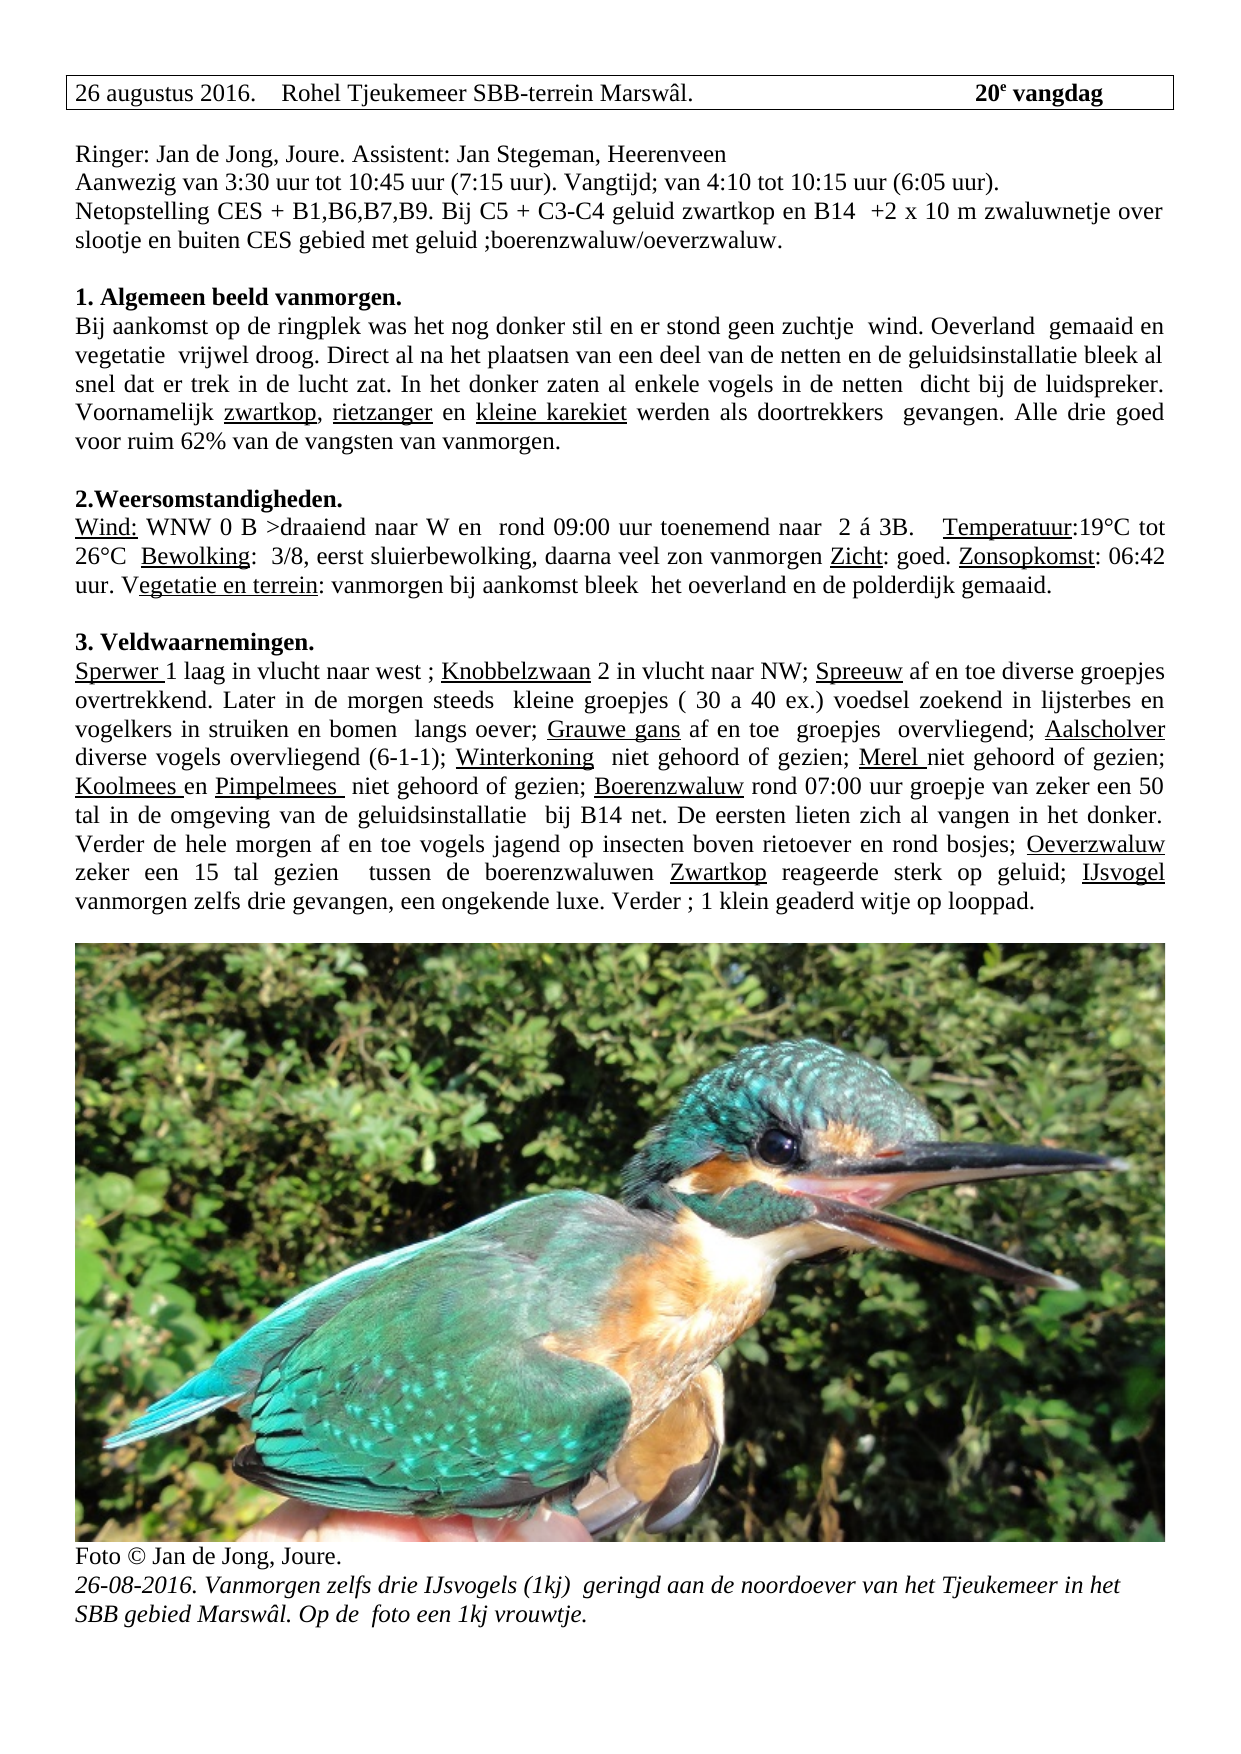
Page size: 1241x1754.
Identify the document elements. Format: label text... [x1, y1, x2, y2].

picture [75, 943, 1166, 1542]
text Foto © Jan de Jong, Joure. [75, 1542, 1165, 1570]
text Sperwer 1 laag in vlucht naar west ; Knobbelzwaan 2 in vlucht naar NW; Spreeuw af en toe diverse groepjes overtrekkend. Later in de morgen steeds kleine groepjes ( 30 a 40 ex.) voedsel zoekend in lijsterbes en vogelkers in struiken en bomen langs oever; Grauwe gans af en toe groepjes overvliegend; Aalscholver diverse vogels overvliegend (6-1-1); Winterkoning niet gehoord of gezien; Merel niet gehoord of gezien; Koolmees en Pimpelmees niet gehoord of gezien; Boerenzwaluw rond 07:00 uur groepje van zeker een 50 tal in de omgeving van de geluidsinstallatie bij B14 net. De eersten lieten zich al vangen in het donker. Verder de hele morgen af en toe vogels jagend op insecten boven rietoever en rond bosjes; Oeverzwaluw zeker een 15 tal gezien tussen de boerenzwaluwen Zwartkop reageerde sterk op geluid; IJsvogel vanmorgen zelfs drie gevangen, een ongekende luxe. Verder ; 1 klein geaderd witje op looppad. [75, 656, 1165, 915]
text Aanwezig van 3:30 uur tot 10:45 uur (7:15 uur). Vangtijd; van 4:10 tot 10:15 uur (6:05 uur). [75, 167, 1165, 196]
text Ringer: Jan de Jong, Joure. Assistent: Jan Stegeman, Heerenveen [75, 139, 1165, 167]
text 26 augustus 2016. Rohel Tjeukemeer SBB-terrein Marswâl. 20e vangdag [67, 76, 1173, 109]
text Netopstelling CES + B1,B6,B7,B9. Bij C5 + C3-C4 geluid zwartkop en B14 +2 x 10 m zwaluwnetje over slootje en buiten CES gebied met geluid ;boerenzwaluw/oeverzwaluw. [75, 196, 1165, 254]
text Bij aankomst op de ringplek was het nog donker stil en er stond geen zuchtje wind. Oeverland gemaaid en vegetatie vrijwel droog. Direct al na het plaatsen van een deel van de netten en de geluidsinstallatie bleek al snel dat er trek in de lucht zat. In het donker zaten al enkele vogels in de netten dicht bij de luidspreker. Voornamelijk zwartkop, rietzanger en kleine karekiet werden als doortrekkers gevangen. Alle drie goed voor ruim 62% van de vangsten van vanmorgen. [75, 311, 1165, 455]
text 1. Algemeen beeld vanmorgen. [75, 282, 1165, 311]
text Wind: WNW 0 B >draaiend naar W en rond 09:00 uur toenemend naar 2 á 3B. Temperatuur:19°C tot 26°C Bewolking: 3/8, eerst sluierbewolking, daarna veel zon vanmorgen Zicht: goed. Zonsopkomst: 06:42 uur. Vegetatie en terrein: vanmorgen bij aankomst bleek het oeverland en de polderdijk gemaaid. [75, 512, 1165, 599]
text 3. Veldwaarnemingen. [75, 627, 1165, 656]
text 2.Weersomstandigheden. [75, 484, 1165, 512]
text 26-08-2016. Vanmorgen zelfs drie IJsvogels (1kj) geringd aan de noordoever van het Tjeukemeer in het SBB gebied Marswâl. Op de foto een 1kj vrouwtje. [75, 1570, 1165, 1628]
